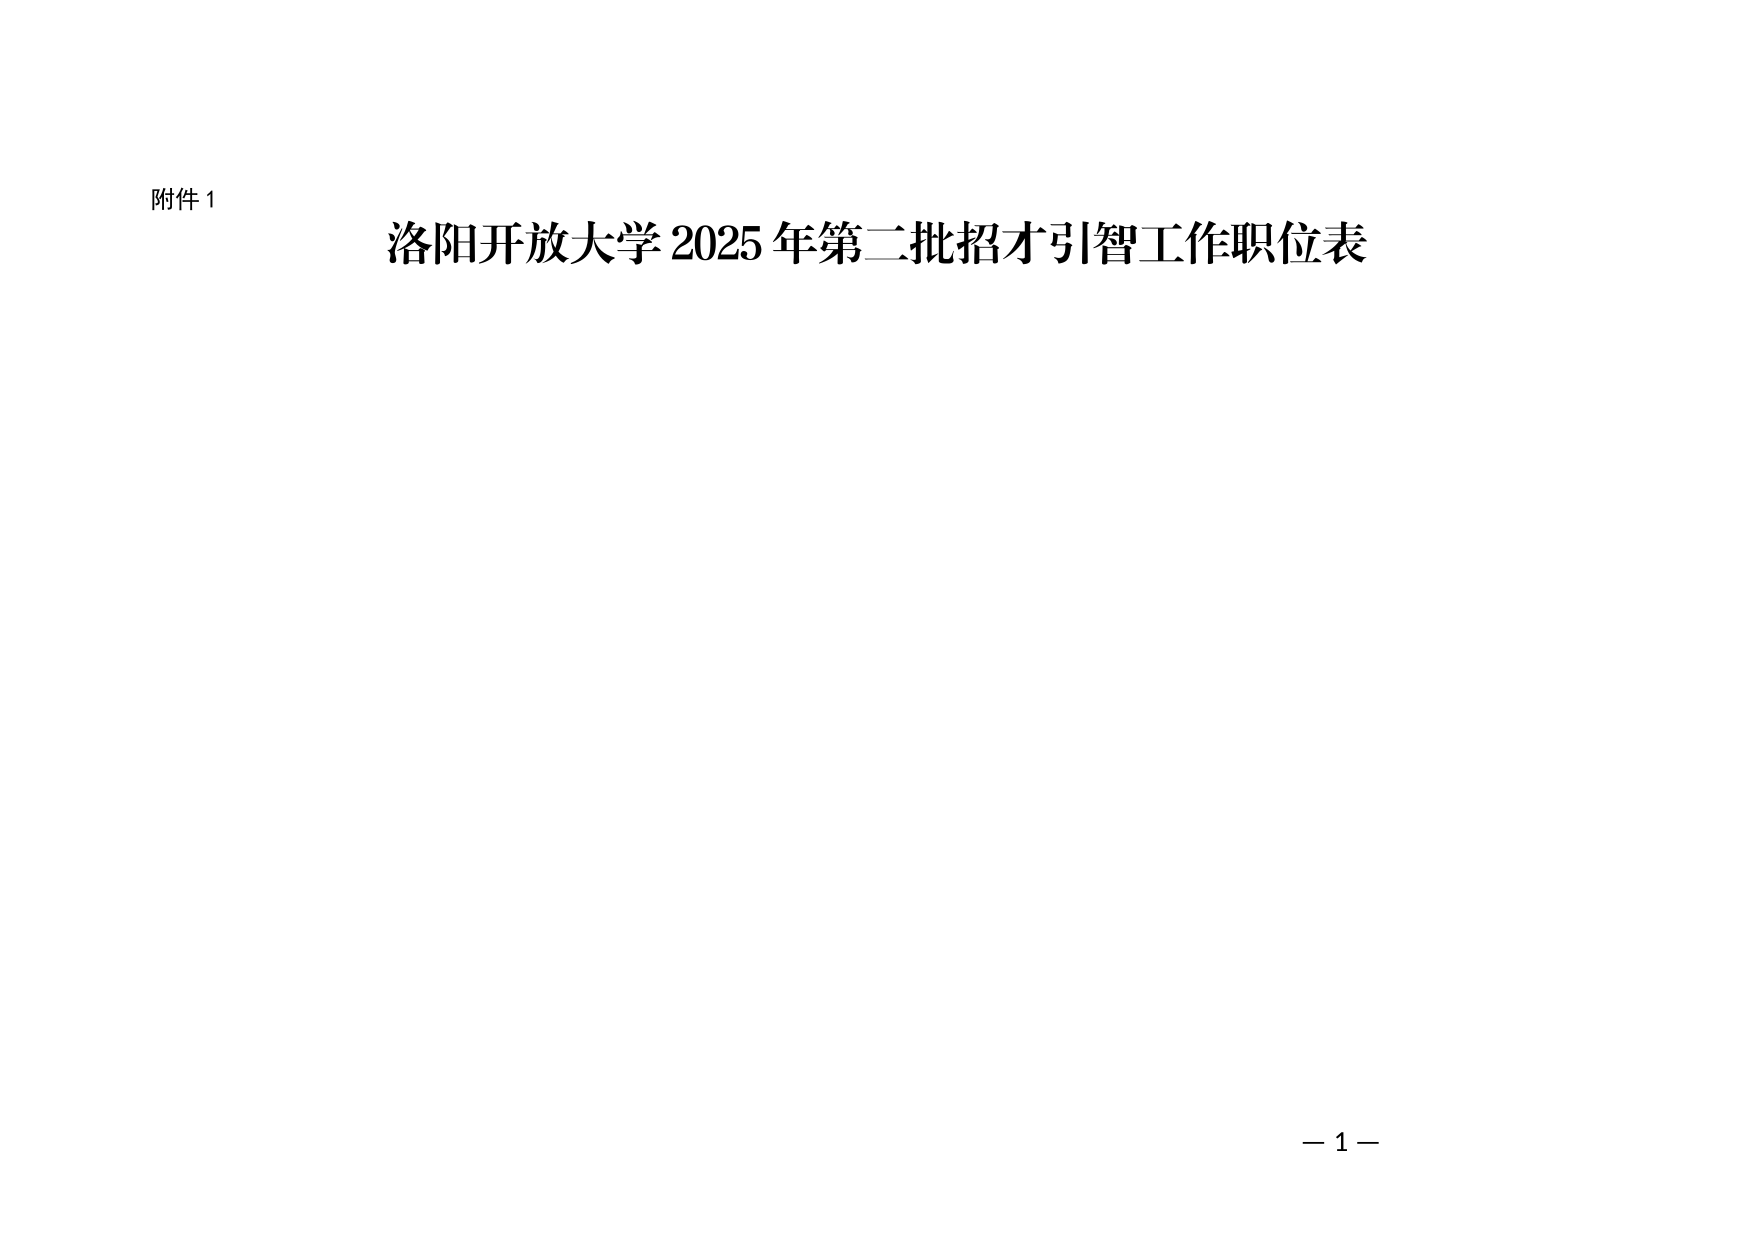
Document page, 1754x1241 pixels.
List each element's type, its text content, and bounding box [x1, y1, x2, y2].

text 洛阳开放大学2025年第二批招才引智工作职位表 [150, 214, 1604, 279]
text 附件1 [150, 181, 1604, 214]
